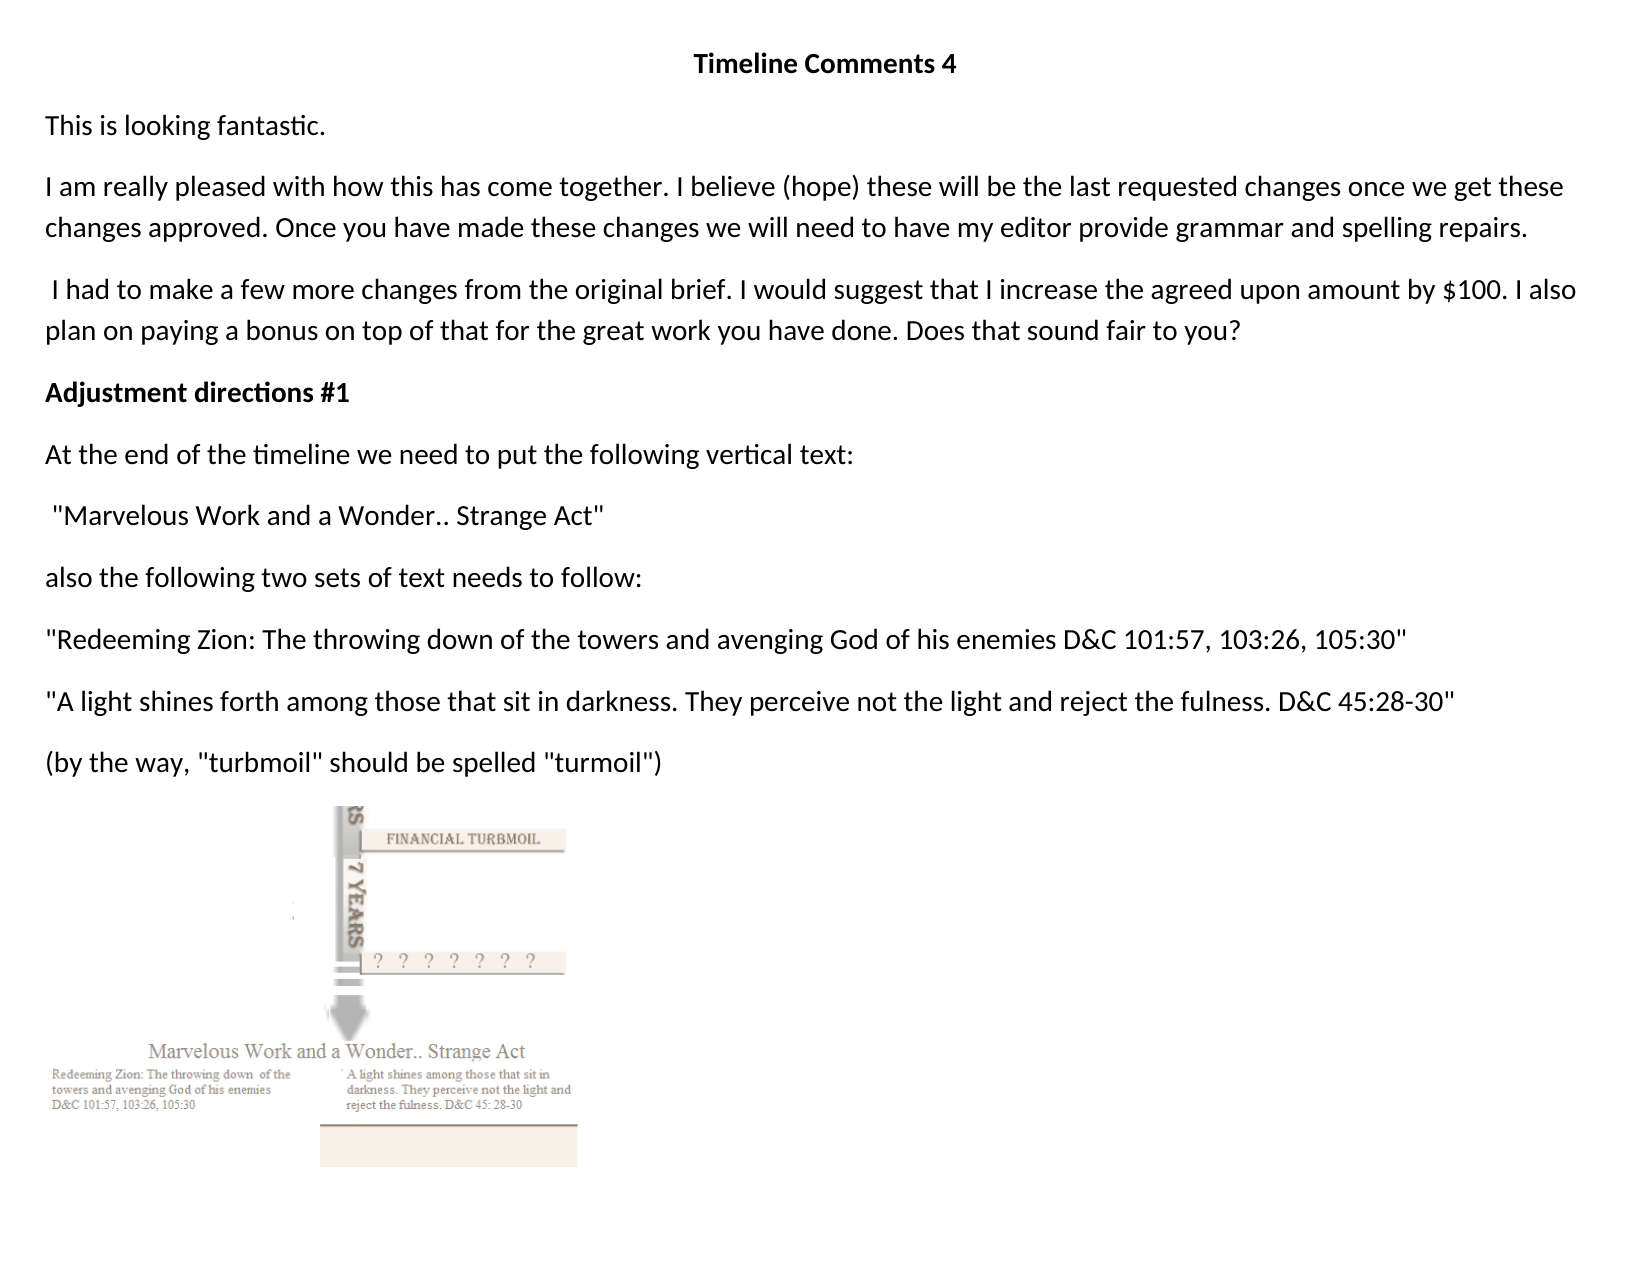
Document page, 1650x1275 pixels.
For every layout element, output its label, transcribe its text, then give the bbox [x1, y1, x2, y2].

text I had to make a few more changes from the original brief. I would suggest that I increase the agreed upon amount by $100. I also plan on paying a bonus on top of that for the great work you have done. Does that sound fair to you? [45, 271, 1605, 348]
text Adjustment directions #1 [45, 374, 1605, 409]
text (by the way, "turbmoil" should be spelled "turmoil") [45, 744, 1605, 780]
picture [45, 806, 578, 1167]
text "A light shines forth among those that sit in darkness. They perceive not the light and reject the fulness. D&C 45:28-30" [45, 683, 1605, 718]
text Timeline Comments 4 [45, 45, 1605, 81]
text "Marvelous Work and a Wonder.. Strange Act" [45, 497, 1605, 533]
text also the following two sets of text needs to follow: [45, 559, 1605, 595]
text I am really pleased with how this has come together. I believe (hope) these will be the last requested changes once we get these changes approved. Once you have made these changes we will need to have my editor provide grammar and spelling repairs. [45, 168, 1605, 245]
text This is looking fantastic. [45, 107, 1605, 142]
text At the end of the timeline we need to put the following vertical text: [45, 436, 1605, 471]
text "Redeeming Zion: The throwing down of the towers and avenging God of his enemies D&C 101:57, 103:26, 105:30" [45, 621, 1605, 657]
